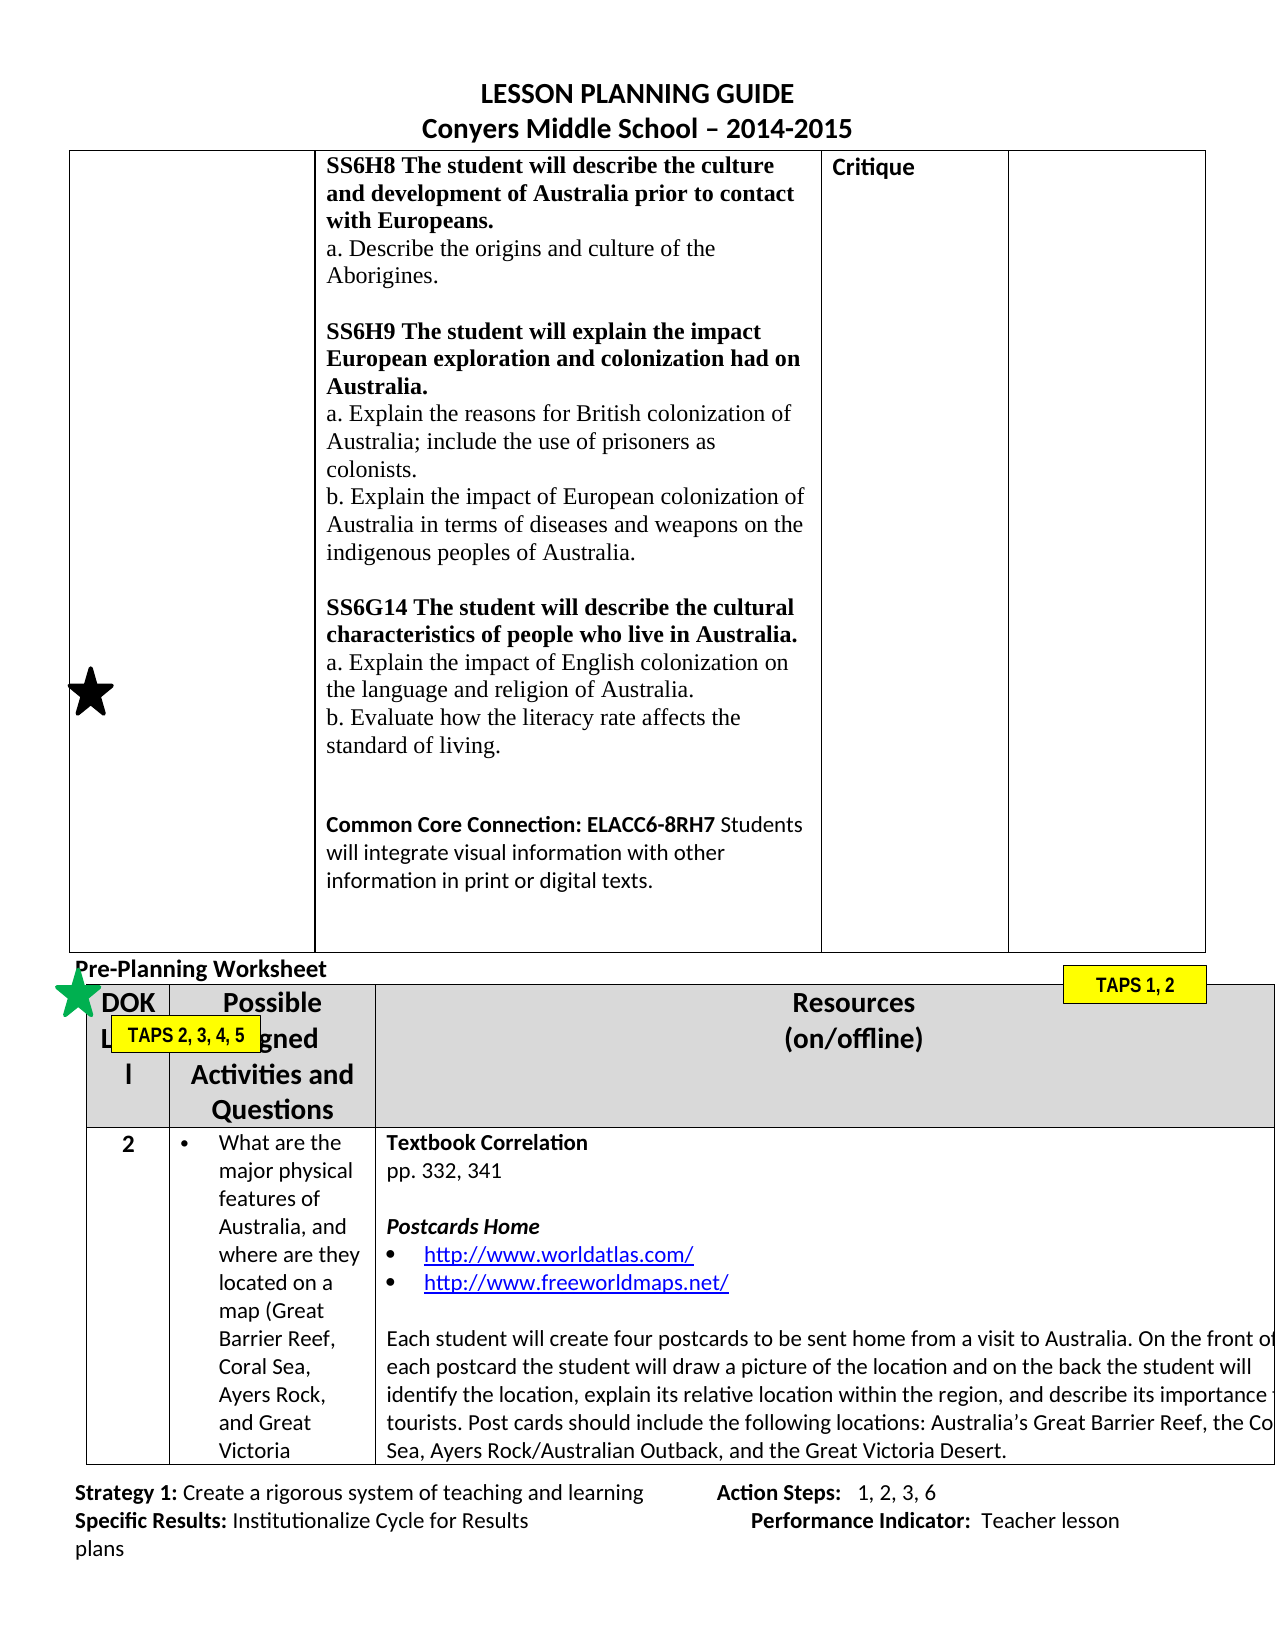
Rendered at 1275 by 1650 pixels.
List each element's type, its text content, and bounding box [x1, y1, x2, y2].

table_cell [376, 1128, 1274, 1464]
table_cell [170, 1128, 375, 1464]
table_cell 2 [87, 1128, 169, 1464]
table_header Resources (on/offline) [376, 985, 1274, 1127]
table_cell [822, 151, 1008, 952]
table_cell 3 [1009, 151, 1205, 952]
table_header Possible Aligned Activities and Questions [170, 985, 375, 1127]
text Pre-Planning Worksheet [75, 953, 1125, 983]
table_header DOK Level [87, 985, 169, 1127]
